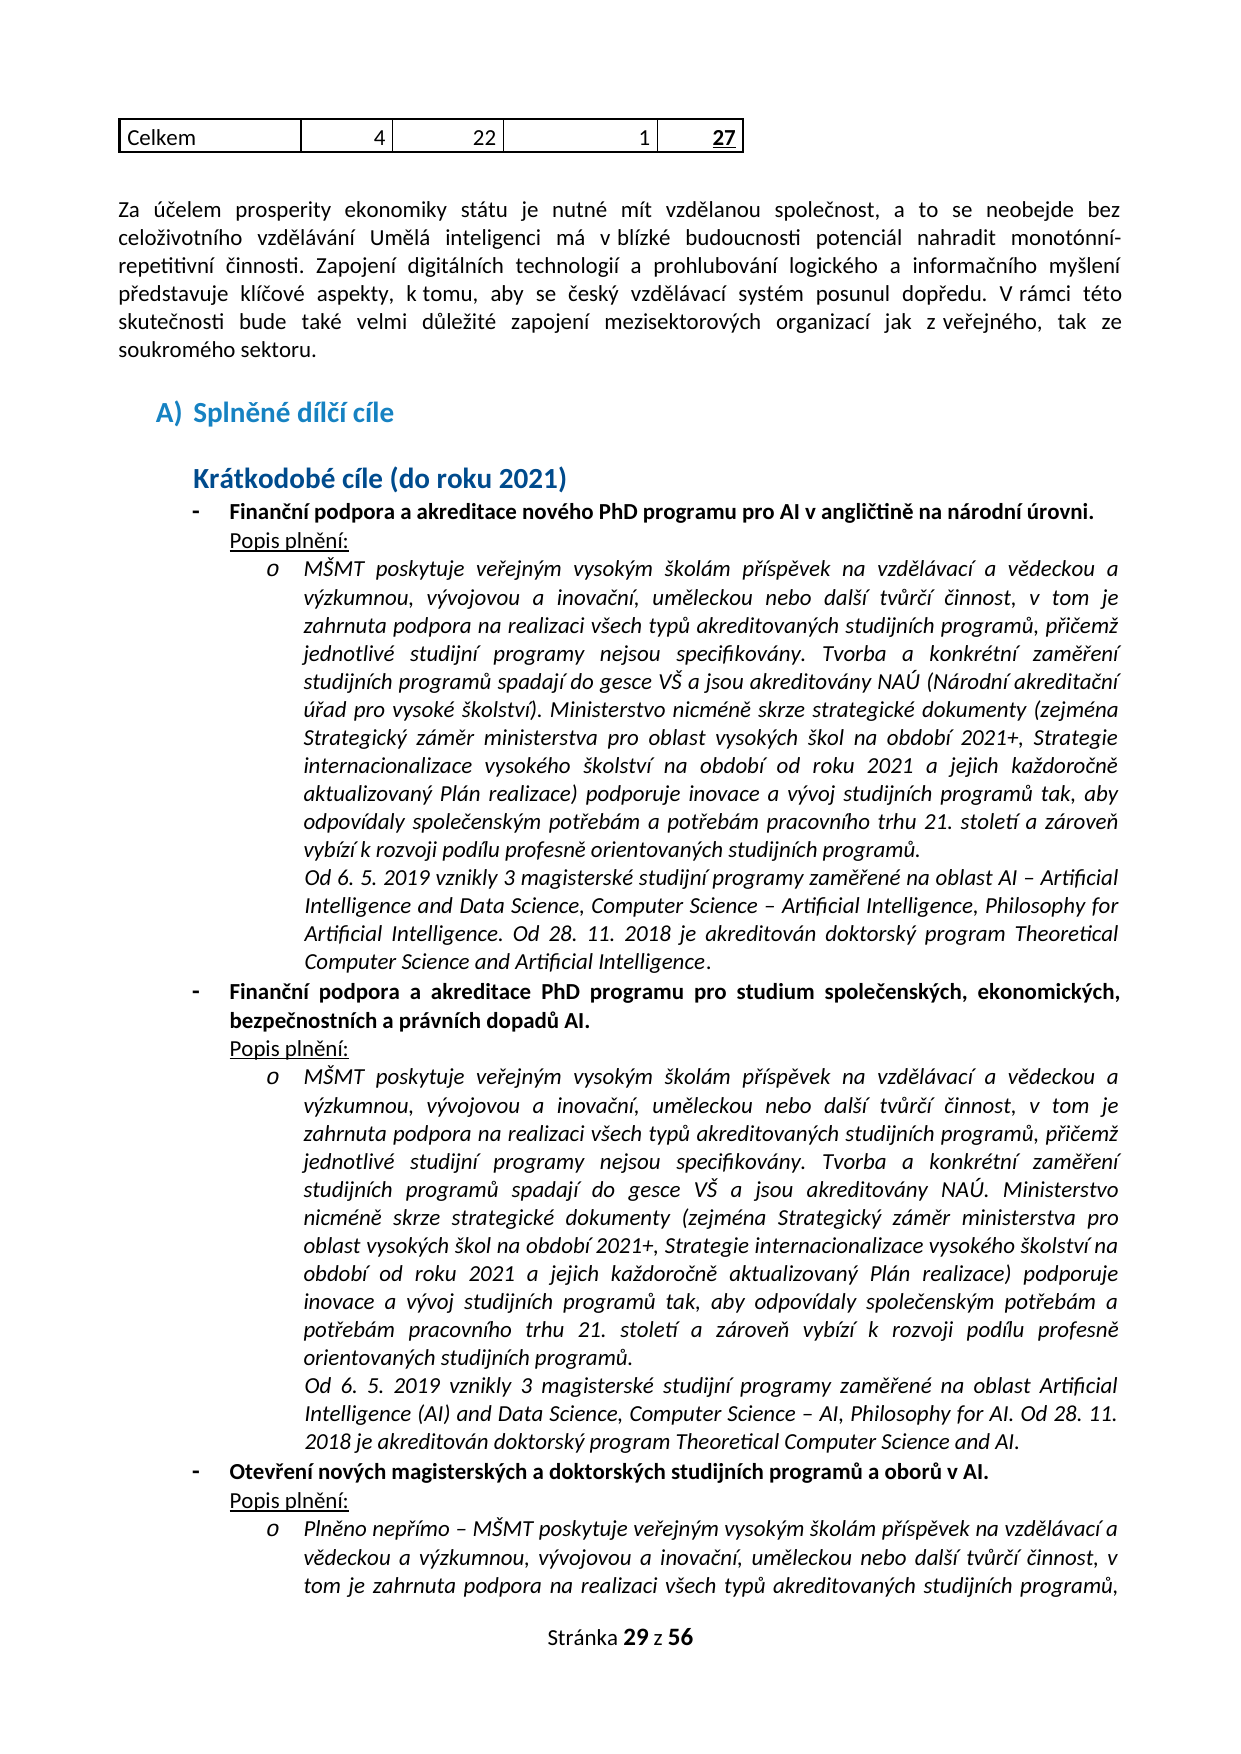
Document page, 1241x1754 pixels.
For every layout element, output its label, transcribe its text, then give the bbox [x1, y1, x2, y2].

table_cell 22 [393, 120, 503, 151]
list Splněné dílčí cíle [156, 394, 1122, 429]
text Za účelem prosperity ekonomiky státu je nutné mít vzdělanou společnost, a to se neobejde bez celoživotního vzdělávání Umělá inteligenci má v blízké budoucnosti potenciál nahradit monotónní-repetitivní činnosti. Zapojení digitálních technologií a prohlubování logického a informačního myšlení představuje klíčové aspekty, k tomu, aby se český vzdělávací systém posunul dopředu. V rámci této skutečnosti bude také velmi důležité zapojení mezisektorových organizací jak z veřejného, tak ze soukromého sektoru. [118, 195, 1122, 363]
list MŠMT poskytuje veřejným vysokým školám příspěvek na vzdělávací a vědeckou a výzkumnou, vývojovou a inovační, uměleckou nebo další tvůrčí činnost, v tom je zahrnuta podpora na realizaci všech typů akreditovaných studijních programů, přičemž jednotlivé studijní programy nejsou specifikovány. Tvorba a konkrétní zaměření studijních programů spadají do gesce VŠ a jsou akreditovány NAÚ. Ministerstvo nicméně skrze strategické dokumenty (zejména Strategický záměr ministerstva pro oblast vysokých škol na období 2021+, Strategie internacionalizace vysokého školství na období od roku 2021 a jejich každoročně aktualizovaný Plán realizace) podporuje inovace a vývoj studijních programů tak, aby odpovídaly společenským potřebám a potřebám pracovního trhu 21. století a zároveň vybízí k rozvoji podílu profesně orientovaných studijních programů. [266, 1062, 1122, 1371]
table_cell 4 [302, 120, 392, 151]
list Od 6. 5. 2019 vznikly 3 magisterské studijní programy zaměřené na oblast AI – Artificial Intelligence and Data Science, Computer Science – Artificial Intelligence, Philosophy for Artificial Intelligence. Od 28. 11. 2018 je akreditován doktorský program Theoretical Computer Science and Artificial Intelligence. [304, 863, 1122, 975]
table_cell 1 [504, 120, 657, 151]
table_cell 27 [658, 120, 742, 151]
list Finanční podpora a akreditace PhD programu pro studium společenských, ekonomických, bezpečnostních a právních dopadů AI. [192, 975, 1122, 1034]
list Finanční podpora a akreditace nového PhD programu pro AI v angličtině na národní úrovni. [192, 495, 1122, 526]
list Popis plnění: [229, 1486, 1122, 1514]
list Popis plnění: [229, 526, 1122, 554]
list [266, 1514, 1122, 1599]
list Popis plnění: [229, 1034, 1122, 1062]
list Krátkodobé cíle (do roku 2021) [193, 460, 1122, 495]
table_cell Celkem [121, 120, 300, 151]
list Otevření nových magisterských a doktorských studijních programů a oborů v AI. [192, 1455, 1122, 1486]
list MŠMT poskytuje veřejným vysokým školám příspěvek na vzdělávací a vědeckou a výzkumnou, vývojovou a inovační, uměleckou nebo další tvůrčí činnost, v tom je zahrnuta podpora na realizaci všech typů akreditovaných studijních programů, přičemž jednotlivé studijní programy nejsou specifikovány. Tvorba a konkrétní zaměření studijních programů spadají do gesce VŠ a jsou akreditovány NAÚ (Národní akreditační úřad pro vysoké školství). Ministerstvo nicméně skrze strategické dokumenty (zejména Strategický záměr ministerstva pro oblast vysokých škol na období 2021+, Strategie internacionalizace vysokého školství na období od roku 2021 a jejich každoročně aktualizovaný Plán realizace) podporuje inovace a vývoj studijních programů tak, aby odpovídaly společenským potřebám a potřebám pracovního trhu 21. století a zároveň vybízí k rozvoji podílu profesně orientovaných studijních programů. [266, 554, 1122, 863]
